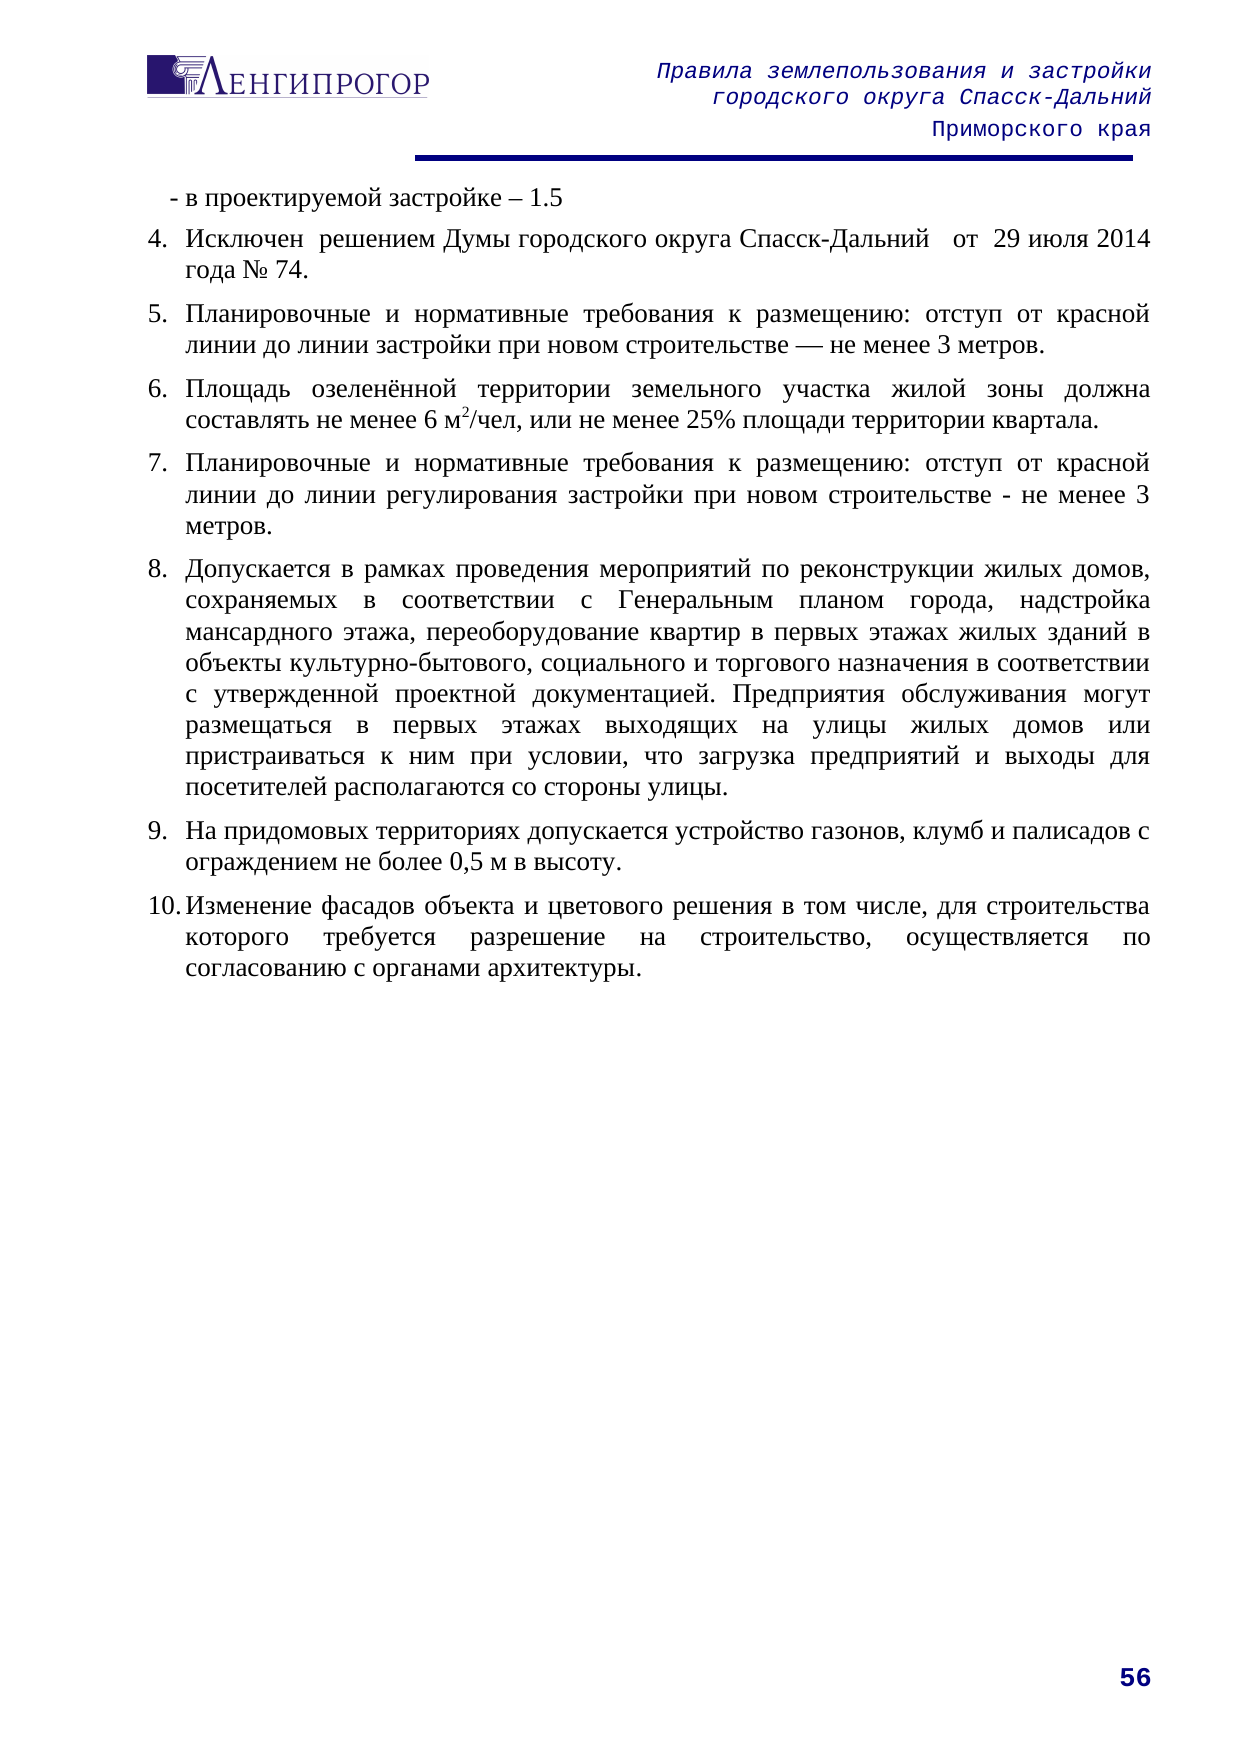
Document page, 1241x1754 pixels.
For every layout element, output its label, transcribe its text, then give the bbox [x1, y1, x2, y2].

text - в проектируемой застройке – 1.5 [162, 181, 1152, 212]
list Допускается в рамках проведения мероприятий по реконструкции жилых домов, сохраняемых в соответствии с Генеральным планом города, надстройка мансардного этажа, переоборудование квартир в первых этажах жилых зданий в объекты культурно-бытового, социального и торгового назначения в соответствии с утвержденной проектной документацией. Предприятия обслуживания могут размещаться в первых этажах выходящих на улицы жилых домов или пристраиваться к ним при условии, что загрузка предприятий и выходы для посетителей располагаются со стороны улицы. [148, 552, 1152, 802]
list Планировочные и нормативные требования к размещению: отступ от красной линии до линии регулирования застройки при новом строительстве - не менее 3 метров. [148, 447, 1152, 540]
list Изменение фасадов объекта и цветового решения в том числе, для строительства которого требуется разрешение на строительство, осуществляется по согласованию с органами архитектуры. [148, 889, 1152, 982]
picture [147, 55, 429, 98]
list Планировочные и нормативные требования к размещению: отступ от красной линии до линии застройки при новом строительстве — не менее 3 метров. [148, 297, 1152, 359]
list На придомовых территориях допускается устройство газонов, клумб и палисадов с ограждением не более 0,5 м в высоту. [148, 814, 1152, 876]
list Исключен решением Думы городского округа Спасск-Дальний от 29 июля 2014 года № 74. [148, 222, 1152, 284]
list Площадь озеленённой территории земельного участка жилой зоны должна составлять не менее 6 м2/чел, или не менее 25% площади территории квартала. [148, 372, 1152, 434]
